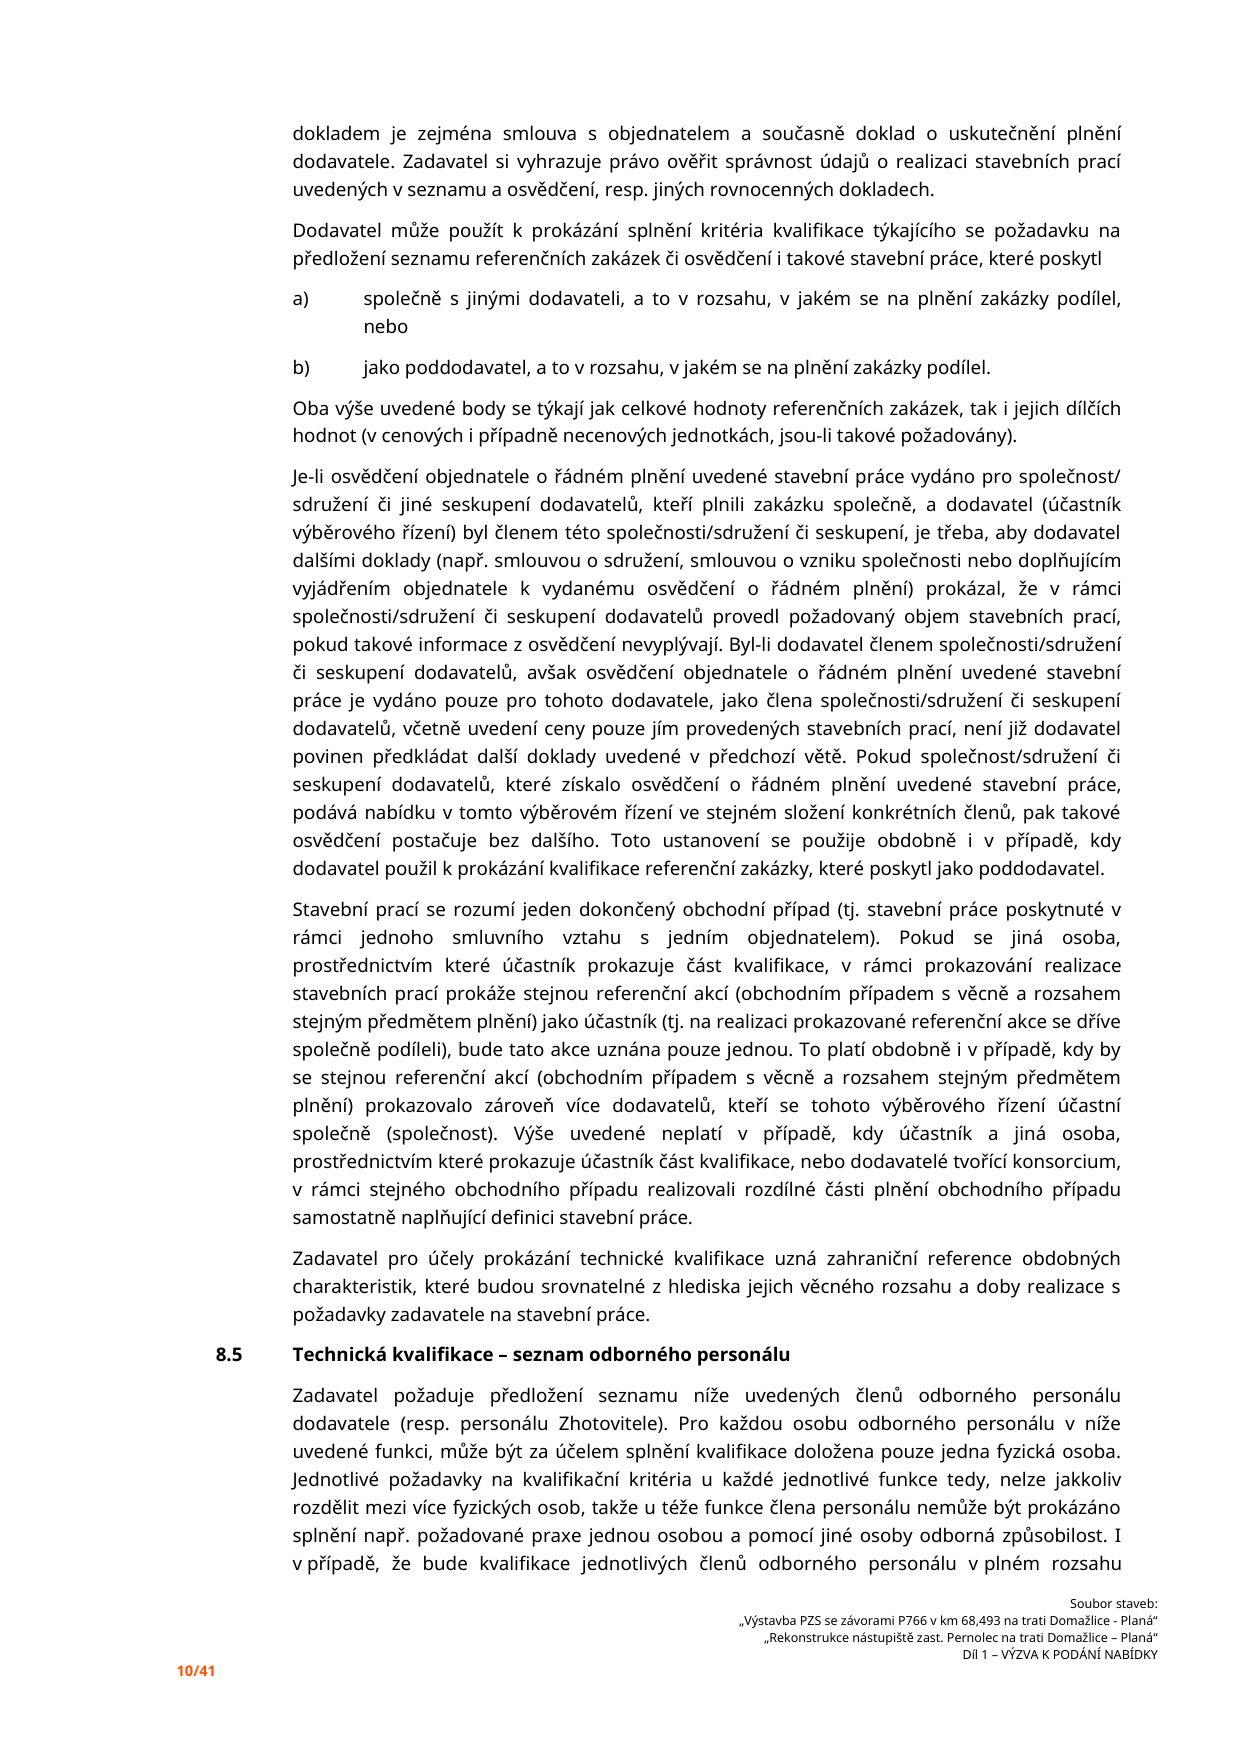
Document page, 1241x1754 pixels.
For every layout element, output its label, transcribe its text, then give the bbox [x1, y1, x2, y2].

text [292, 1382, 1122, 1576]
text Dodavatel může použít k prokázání splnění kritéria kvalifikace týkajícího se požadavku na předložení seznamu referenčních zakázek či osvědčení i takové stavební práce, které poskytl [292, 217, 1122, 271]
text b) jako poddodavatel, a to v rozsahu, v jakém se na plnění zakázky podílel. [292, 354, 1122, 380]
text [292, 121, 1122, 202]
text Oba výše uvedené body se týkají jak celkové hodnoty referenčních zakázek, tak i jejich dílčích hodnot (v cenových i případně necenových jednotkách, jsou-li takové požadovány). [292, 395, 1122, 448]
text Stavební prací se rozumí jeden dokončený obchodní případ (tj. stavební práce poskytnuté v rámci jednoho smluvního vztahu s jedním objednatelem). Pokud se jiná osoba, prostřednictvím které účastník prokazuje část kvalifikace, v rámci prokazování realizace stavebních prací prokáže stejnou referenční akcí (obchodním případem s věcně a rozsahem stejným předmětem plnění) jako účastník (tj. na realizaci prokazované referenční akce se dříve společně podíleli), bude tato akce uznána pouze jednou. To platí obdobně i v případě, kdy by se stejnou referenční akcí (obchodním případem s věcně a rozsahem stejným předmětem plnění) prokazovalo zároveň více dodavatelů, kteří se tohoto výběrového řízení účastní společně (společnost). Výše uvedené neplatí v případě, kdy účastník a jiná osoba, prostřednictvím které prokazuje účastník část kvalifikace, nebo dodavatelé tvořící konsorcium, v rámci stejného obchodního případu realizovali rozdílné části plnění obchodního případu samostatně naplňující definici stavební práce. [292, 896, 1122, 1230]
text Zadavatel pro účely prokázání technické kvalifikace uzná zahraniční reference obdobných charakteristik, které budou srovnatelné z hlediska jejich věcného rozsahu a doby realizace s požadavky zadavatele na stavební práce. [292, 1245, 1122, 1326]
text Je-li osvědčení objednatele o řádném plnění uvedené stavební práce vydáno pro společnost/ sdružení či jiné seskupení dodavatelů, kteří plnili zakázku společně, a dodavatel (účastník výběrového řízení) byl členem této společnosti/sdružení či seskupení, je třeba, aby dodavatel dalšími doklady (např. smlouvou o sdružení, smlouvou o vzniku společnosti nebo doplňujícím vyjádřením objednatele k vydanému osvědčení o řádném plnění) prokázal, že v rámci společnosti/sdružení či seskupení dodavatelů provedl požadovaný objem stavebních prací, pokud takové informace z osvědčení nevyplývají. Byl-li dodavatel členem společnosti/sdružení či seskupení dodavatelů, avšak osvědčení objednatele o řádném plnění uvedené stavební práce je vydáno pouze pro tohoto dodavatele, jako člena společnosti/sdružení či seskupení dodavatelů, včetně uvedení ceny pouze jím provedených stavebních prací, není již dodavatel povinen předkládat další doklady uvedené v předchozí větě. Pokud společnost/sdružení či seskupení dodavatelů, které získalo osvědčení o řádném plnění uvedené stavební práce, podává nabídku v tomto výběrovém řízení ve stejném složení konkrétních členů, pak takové osvědčení postačuje bez dalšího. Toto ustanovení se použije obdobně i v případě, kdy dodavatel použil k prokázání kvalifikace referenční zakázky, které poskytl jako poddodavatel. [292, 463, 1122, 881]
text a) společně s jinými dodavateli, a to v rozsahu, v jakém se na plnění zakázky podílel, nebo [292, 286, 1122, 339]
text Technická kvalifikace – seznam odborného personálu [216, 1341, 1122, 1367]
